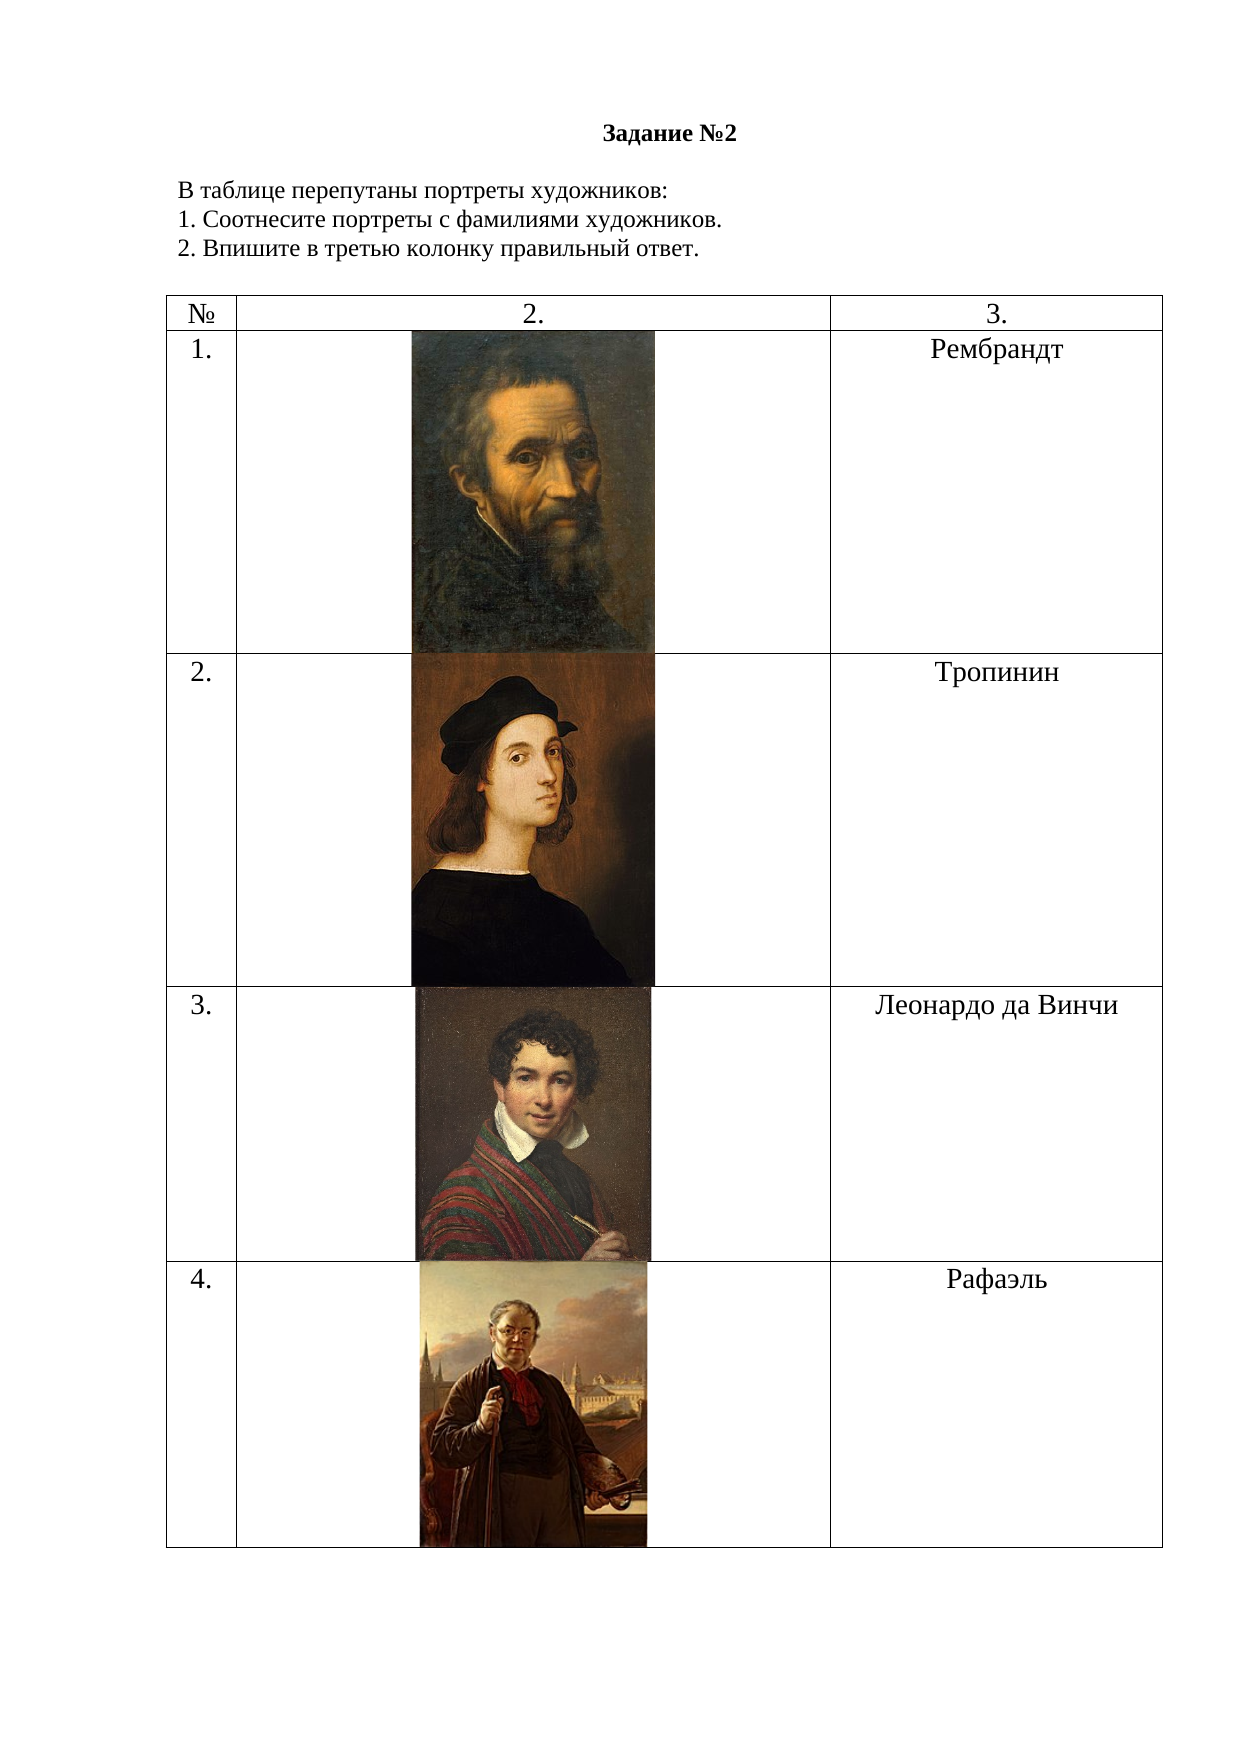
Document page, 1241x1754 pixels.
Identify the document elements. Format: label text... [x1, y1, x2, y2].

table_cell [237, 1262, 419, 1547]
table_cell Тропинин [831, 654, 1162, 986]
text В таблице перепутаны портреты художников: [177, 176, 1152, 204]
text 1. Соотнесите портреты с фамилиями художников. [177, 204, 1152, 233]
table_cell [655, 331, 830, 653]
table_header 3. [831, 296, 1162, 330]
table_header № [167, 296, 236, 330]
table_cell 3. [167, 987, 236, 1261]
table_cell [237, 654, 411, 986]
table_cell [656, 654, 830, 986]
picture [411, 331, 656, 1547]
text 2. Впишите в третью колонку правильный ответ. [177, 233, 1152, 262]
text Задание №2 [177, 118, 1152, 147]
table_cell 2. [167, 654, 236, 986]
table_cell 4. [167, 1262, 236, 1547]
table_cell Рембрандт [831, 331, 1162, 653]
table_cell [237, 331, 411, 653]
table_cell [237, 987, 415, 1261]
table_header 2. [237, 296, 830, 330]
table_cell [648, 1262, 830, 1547]
table_cell 1. [167, 331, 236, 653]
table_cell Леонардо да Винчи [831, 987, 1162, 1261]
table_cell [652, 987, 830, 1261]
table_cell Рафаэль [831, 1262, 1162, 1547]
